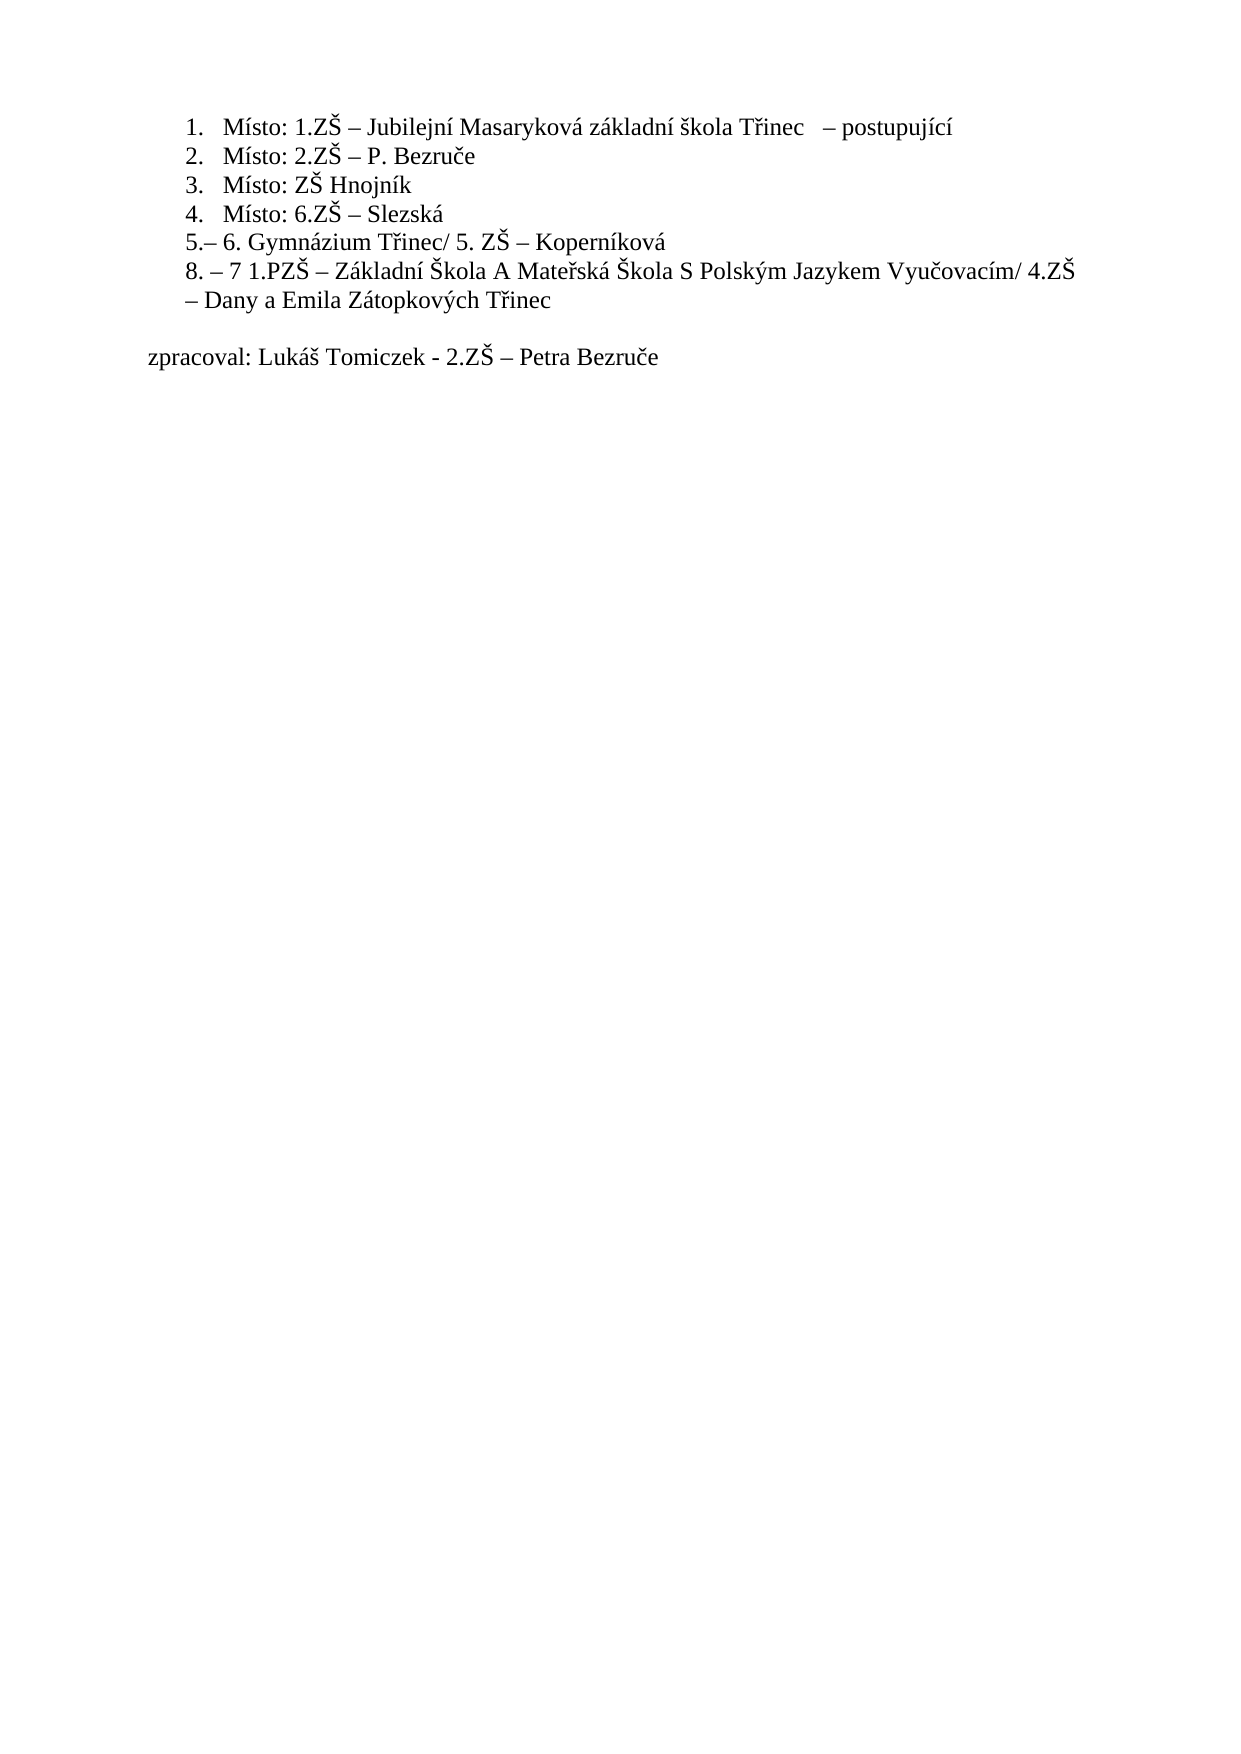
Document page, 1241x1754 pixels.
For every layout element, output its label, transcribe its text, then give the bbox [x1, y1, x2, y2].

text 5.– 6. Gymnázium Třinec/ 5. ZŠ – Koperníková [185, 227, 1093, 256]
text zpracoval: Lukáš Tomiczek - 2.ZŠ – Petra Bezruče [148, 342, 1093, 371]
list Místo: 6.ZŠ – Slezská [185, 199, 1093, 227]
list Místo: ZŠ Hnojník [185, 170, 1093, 199]
list Místo: 1.ZŠ – Jubilejní Masaryková základní škola Třinec – postupující [185, 112, 1093, 141]
list Místo: 2.ZŠ – P. Bezruče [185, 141, 1093, 170]
text 8. – 7 1.PZŠ – Základní Škola A Mateřská Škola S Polským Jazykem Vyučovacím/ 4.ZŠ – Dany a Emila Zátopkových Třinec [185, 256, 1093, 314]
